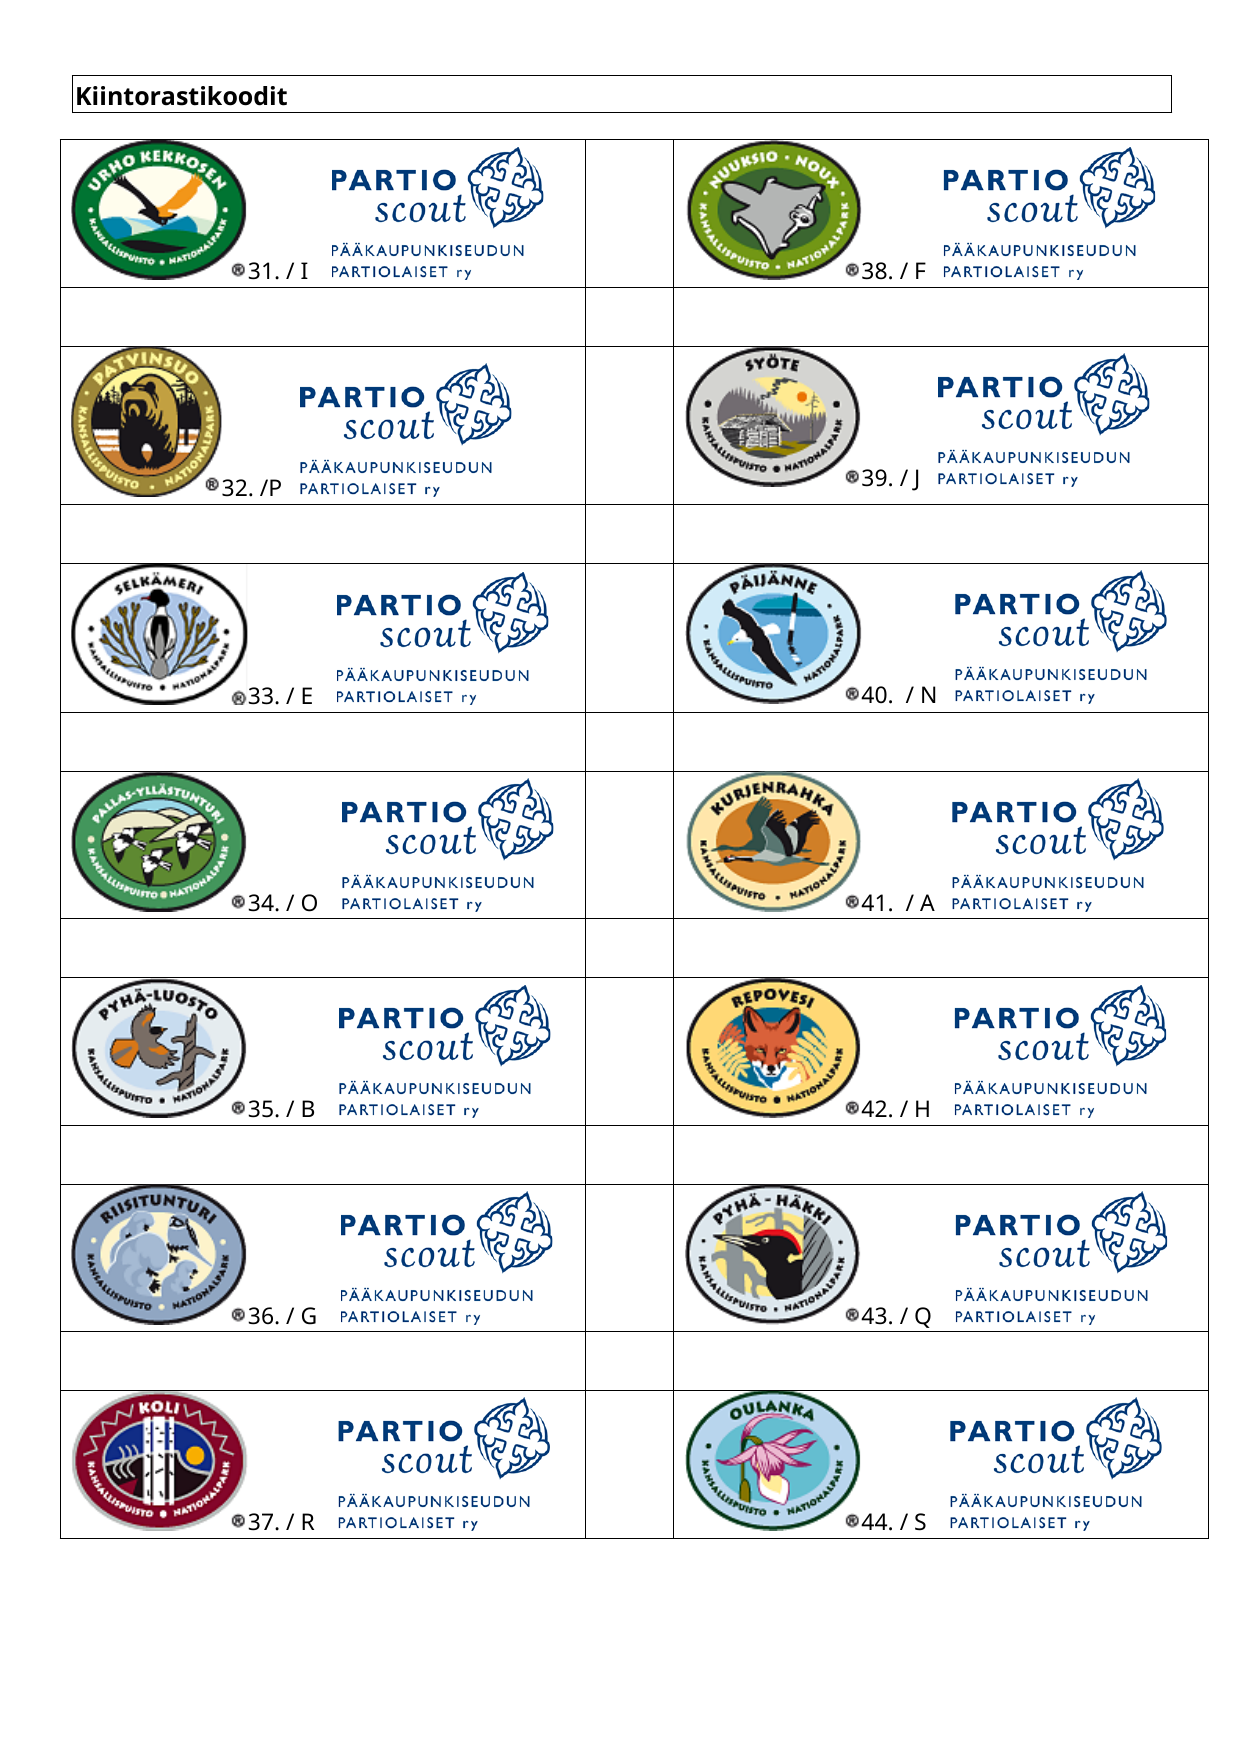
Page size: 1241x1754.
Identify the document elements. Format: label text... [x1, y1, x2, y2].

picture [685, 1184, 862, 1325]
table_cell [586, 713, 673, 771]
table_cell [61, 1332, 585, 1390]
table_header [586, 140, 673, 287]
picture [71, 771, 248, 912]
table_cell [586, 288, 673, 346]
picture [685, 771, 862, 912]
table_cell 42. / H [674, 978, 1208, 1124]
table_cell 39. / J [674, 347, 1208, 503]
table_cell [586, 564, 673, 712]
table_cell 34. / O [61, 772, 585, 918]
table_cell 40. / N [674, 564, 1208, 712]
picture [71, 1184, 248, 1325]
picture [71, 346, 222, 497]
text Kiintorastikoodit [73, 76, 1171, 112]
picture [954, 985, 1167, 1118]
picture [71, 140, 248, 280]
table_header 38. / F [674, 140, 1208, 287]
picture [685, 140, 862, 280]
table_cell 41. / A [674, 772, 1208, 918]
picture [342, 778, 554, 912]
table_header 31. / I [61, 140, 585, 287]
table_cell [586, 772, 673, 918]
table_cell [586, 1126, 673, 1183]
picture [71, 978, 248, 1118]
picture [952, 778, 1164, 912]
table_cell [674, 713, 1208, 771]
table_cell [674, 288, 1208, 346]
table_cell 32. /P [61, 347, 585, 503]
table_cell 33. / E [61, 564, 585, 712]
table_cell [674, 919, 1208, 977]
table_cell [61, 919, 585, 977]
table_cell 36. / G [61, 1185, 585, 1331]
picture [71, 563, 248, 705]
table_cell [61, 1126, 585, 1183]
table_cell 37. / R [61, 1391, 585, 1537]
picture [943, 147, 1156, 280]
table_cell 44. / S [674, 1391, 1208, 1537]
picture [337, 572, 549, 705]
table_cell [586, 505, 673, 562]
table_cell [586, 1185, 673, 1331]
picture [71, 1391, 248, 1531]
table_cell [61, 288, 585, 346]
table_cell [586, 347, 673, 503]
picture [685, 346, 862, 487]
table_cell 43. / Q [674, 1185, 1208, 1331]
picture [938, 353, 1150, 487]
table_cell [674, 1332, 1208, 1390]
table_cell [674, 505, 1208, 562]
table_cell [586, 978, 673, 1124]
table_cell [61, 505, 585, 562]
table_cell 35. / B [61, 978, 585, 1124]
picture [339, 985, 551, 1118]
table_cell [586, 1391, 673, 1537]
picture [685, 563, 862, 704]
picture [332, 147, 544, 280]
picture [341, 1191, 553, 1325]
picture [950, 1397, 1162, 1531]
picture [338, 1397, 550, 1531]
picture [955, 570, 1167, 704]
picture [685, 978, 862, 1118]
table_cell [586, 1332, 673, 1390]
picture [300, 363, 512, 497]
table_cell [674, 1126, 1208, 1183]
picture [955, 1191, 1168, 1325]
picture [685, 1391, 862, 1531]
table_cell [586, 919, 673, 977]
table_cell [61, 713, 585, 771]
